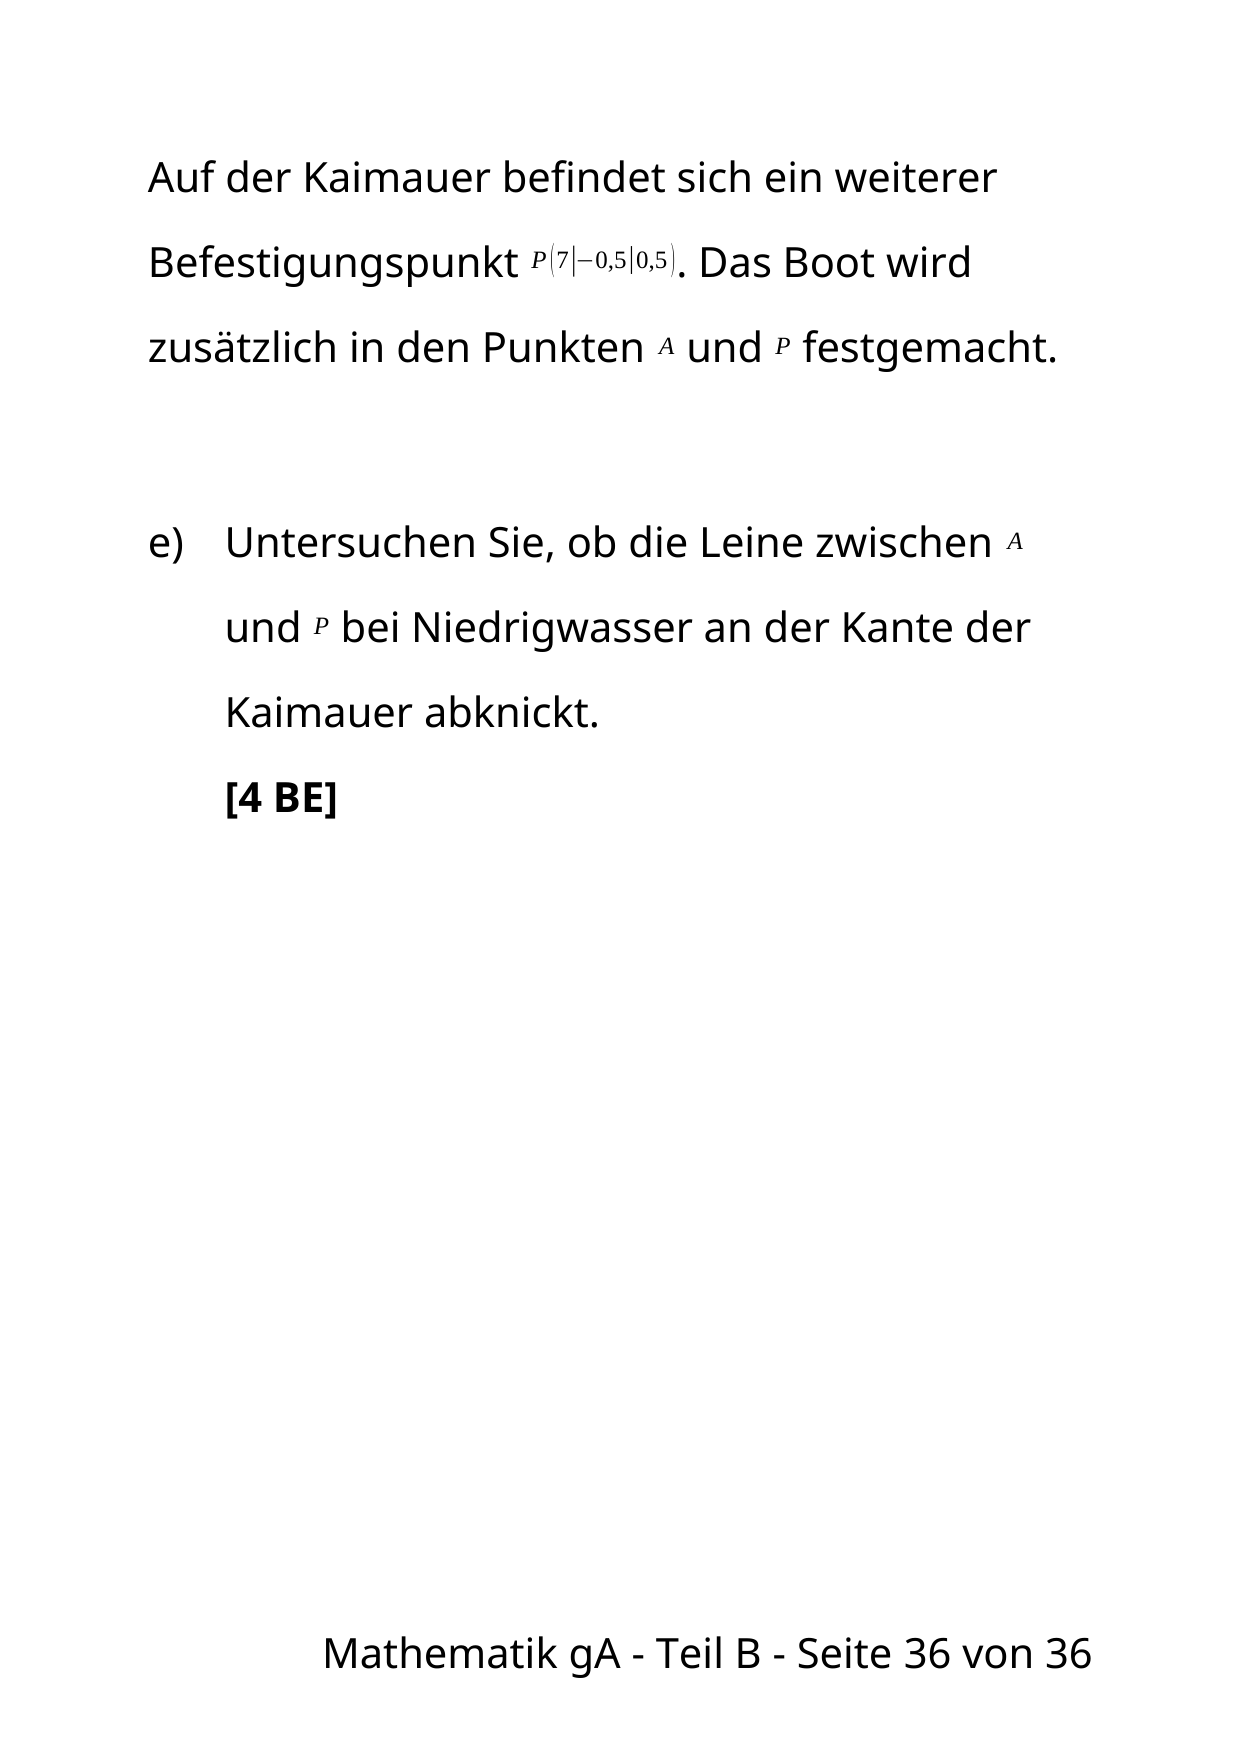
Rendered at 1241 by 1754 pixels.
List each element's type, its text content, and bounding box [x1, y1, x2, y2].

list e) Untersuchen Sie, ob die Leine zwischen und bei Niedrigwasser an der Kante der Kaimauer abknickt. [4 BE] [148, 513, 1093, 825]
text Auf der Kaimauer befindet sich ein weiterer Befestigungspunkt . Das Boot wird zusätzlich in den Punkten und festgemacht. [148, 148, 1093, 374]
